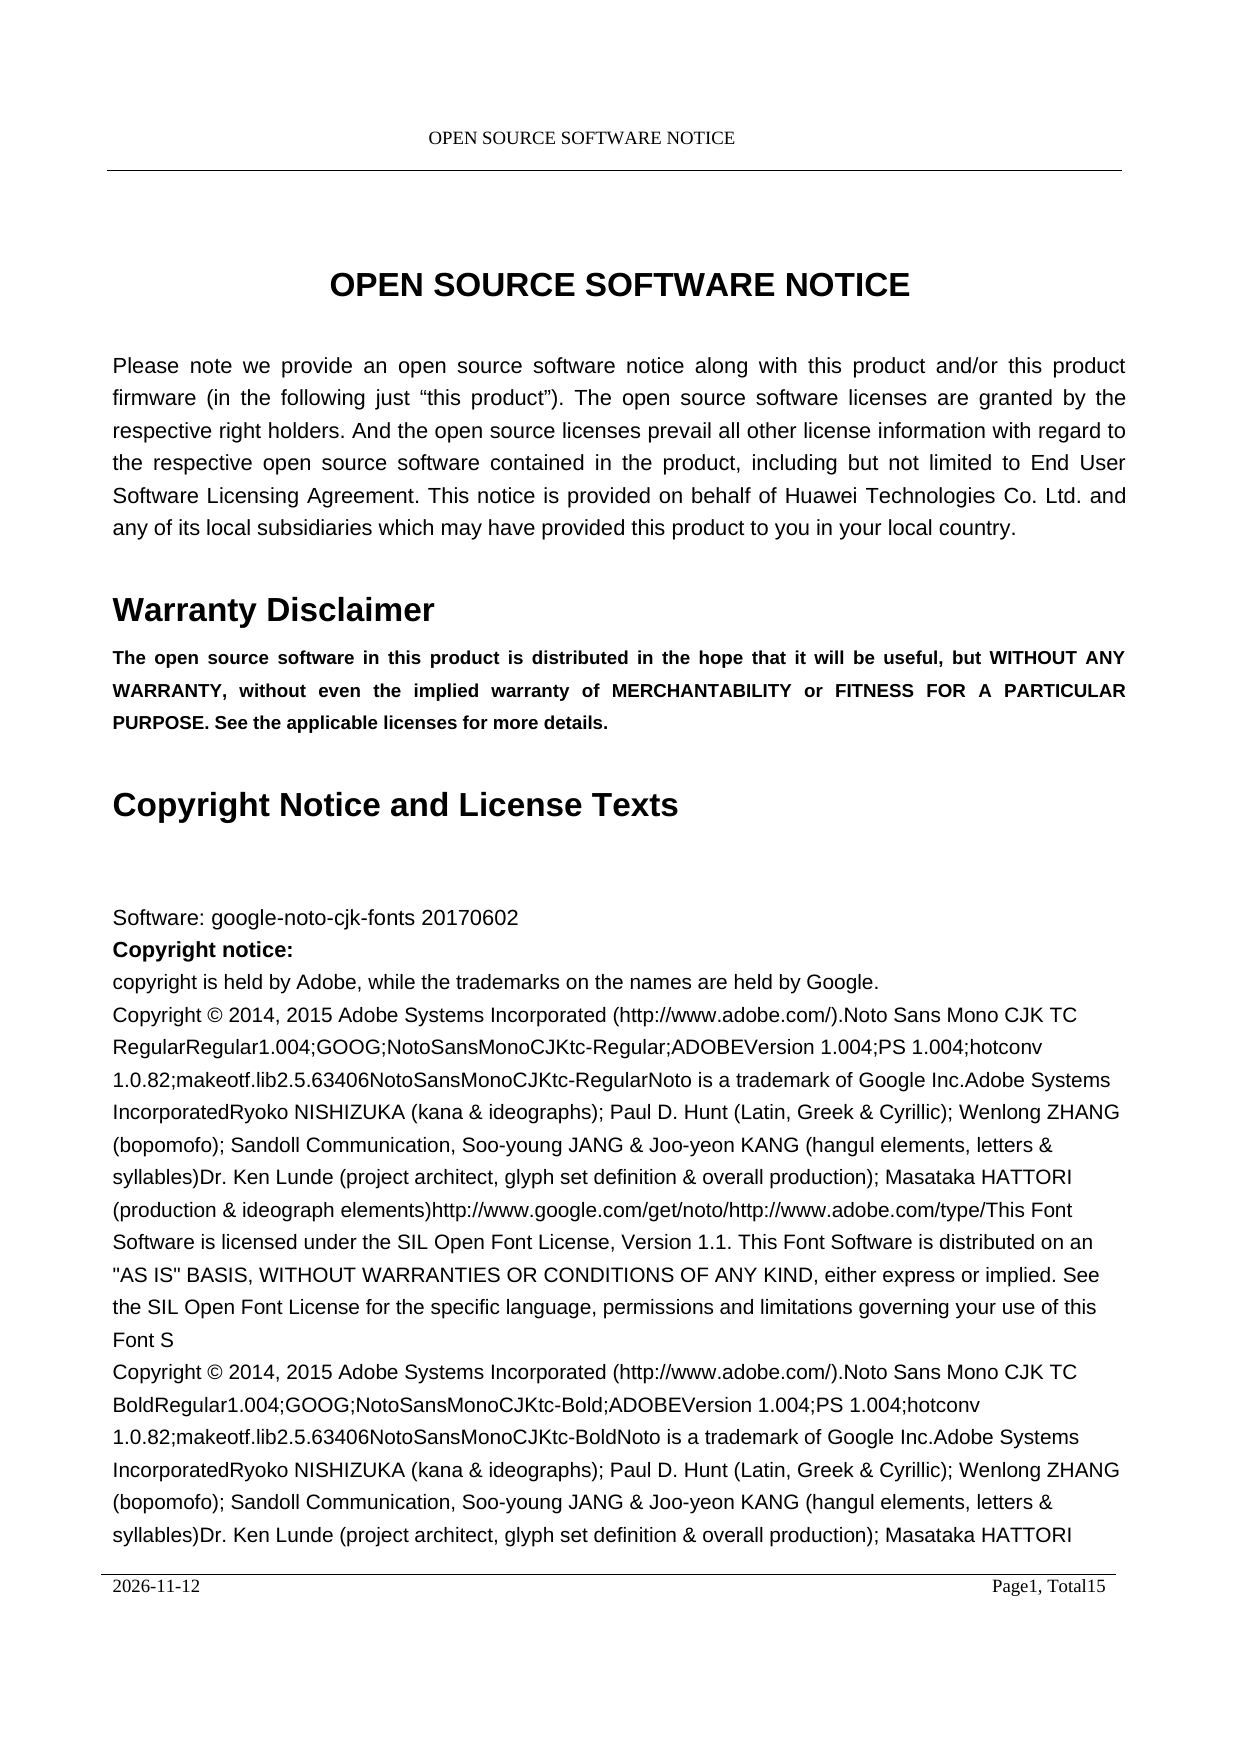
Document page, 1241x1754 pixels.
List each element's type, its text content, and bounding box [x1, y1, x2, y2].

text OPEN SOURCE SOFTWARE NOTICE [112, 251, 1128, 316]
text The open source software in this product is distributed in the hope that it will be useful, but WITHOUT ANY WARRANTY, without even the implied warranty of MERCHANTABILITY or FITNESS FOR A PARTICULAR PURPOSE. See the applicable licenses for more details. [112, 641, 1128, 739]
text Copyright notice: [112, 933, 1128, 966]
text Please note we provide an open source software notice along with this product and/or this product firmware (in the following just “this product”). The open source software licenses are granted by the respective right holders. And the open source licenses prevail all other license information with regard to the respective open source software contained in the product, including but not limited to End User Software Licensing Agreement. This notice is provided on behalf of Huawei Technologies Co. Ltd. and any of its local subsidiaries which may have provided this product to you in your local country. [112, 349, 1128, 544]
text copyright is held by Adobe, while the trademarks on the names are held by Google. [112, 966, 1128, 998]
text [112, 1356, 1128, 1551]
text Warranty Disclaimer [112, 576, 1128, 641]
text Software: google-noto-cjk-fonts 20170602 [112, 901, 1128, 933]
text Copyright © 2014, 2015 Adobe Systems Incorporated (http://www.adobe.com/).Noto Sans Mono CJK TC RegularRegular1.004;GOOG;NotoSansMonoCJKtc-Regular;ADOBEVersion 1.004;PS 1.004;hotconv 1.0.82;makeotf.lib2.5.63406NotoSansMonoCJKtc-RegularNoto is a trademark of Google Inc.Adobe Systems IncorporatedRyoko NISHIZUKA (kana & ideographs); Paul D. Hunt (Latin, Greek & Cyrillic); Wenlong ZHANG (bopomofo); Sandoll Communication, Soo-young JANG & Joo-yeon KANG (hangul elements, letters & syllables)Dr. Ken Lunde (project architect, glyph set definition & overall production); Masataka HATTORI (production & ideograph elements)http://www.google.com/get/noto/http://www.adobe.com/type/This Font Software is licensed under the SIL Open Font License, Version 1.1. This Font Software is distributed on an "AS IS" BASIS, WITHOUT WARRANTIES OR CONDITIONS OF ANY KIND, either express or implied. See the SIL Open Font License for the specific language, permissions and limitations governing your use of this Font S [112, 998, 1128, 1356]
text Copyright Notice and License Texts [112, 771, 1128, 836]
